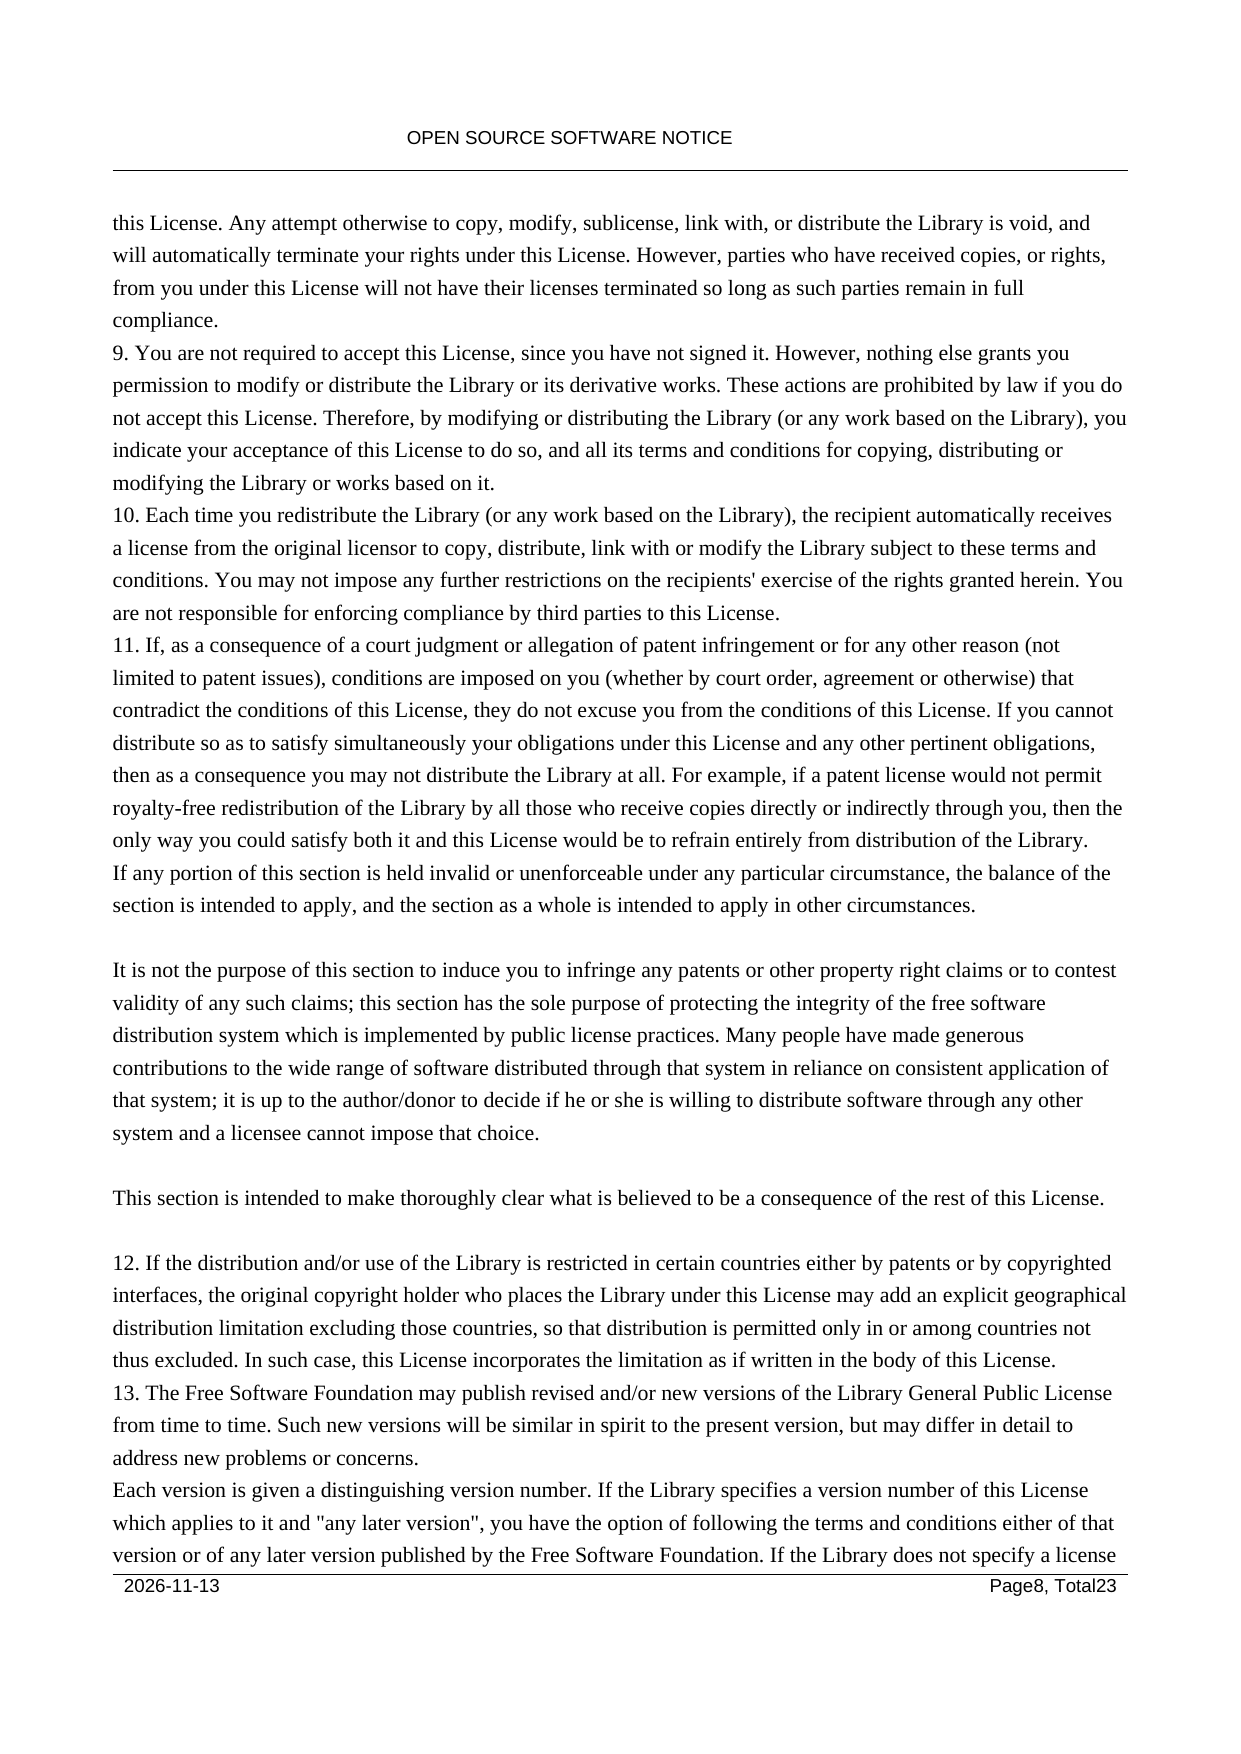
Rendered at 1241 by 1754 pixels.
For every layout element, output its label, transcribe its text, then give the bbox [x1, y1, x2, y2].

text 9. You are not required to accept this License, since you have not signed it. However, nothing else grants you permission to modify or distribute the Library or its derivative works. These actions are prohibited by law if you do not accept this License. Therefore, by modifying or distributing the Library (or any work based on the Library), you indicate your acceptance of this License to do so, and all its terms and conditions for copying, distributing or modifying the Library or works based on it. [112, 336, 1128, 499]
text It is not the purpose of this section to induce you to infringe any patents or other property right claims or to contest validity of any such claims; this section has the sole purpose of protecting the integrity of the free software distribution system which is implemented by public license practices. Many people have made generous contributions to the wide range of software distributed through that system in reliance on consistent application of that system; it is up to the author/donor to decide if he or she is willing to distribute software through any other system and a licensee cannot impose that choice. [112, 954, 1128, 1149]
text 11. If, as a consequence of a court judgment or allegation of patent infringement or for any other reason (not limited to patent issues), conditions are imposed on you (whether by court order, agreement or otherwise) that contradict the conditions of this License, they do not excuse you from the conditions of this License. If you cannot distribute so as to satisfy simultaneously your obligations under this License and any other pertinent obligations, then as a consequence you may not distribute the Library at all. For example, if a patent license would not permit royalty-free redistribution of the Library by all those who receive copies directly or indirectly through you, then the only way you could satisfy both it and this License would be to refrain entirely from distribution of the Library. [112, 629, 1128, 856]
text 10. Each time you redistribute the Library (or any work based on the Library), the recipient automatically receives a license from the original licensor to copy, distribute, link with or modify the Library subject to these terms and conditions. You may not impose any further restrictions on the recipients' exercise of the rights granted herein. You are not responsible for enforcing compliance by third parties to this License. [112, 499, 1128, 629]
text 13. The Free Software Foundation may publish revised and/or new versions of the Library General Public License from time to time. Such new versions will be similar in spirit to the present version, but may differ in detail to address new problems or concerns. [112, 1376, 1128, 1474]
text 12. If the distribution and/or use of the Library is restricted in certain countries either by patents or by copyrighted interfaces, the original copyright holder who places the Library under this License may add an explicit geographical distribution limitation excluding those countries, so that distribution is permitted only in or among countries not thus excluded. In such case, this License incorporates the limitation as if written in the body of this License. [112, 1246, 1128, 1376]
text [112, 206, 1128, 336]
text This section is intended to make thoroughly clear what is believed to be a consequence of the rest of this License. [112, 1181, 1128, 1214]
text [112, 1474, 1128, 1571]
text If any portion of this section is held invalid or unenforceable under any particular circumstance, the balance of the section is intended to apply, and the section as a whole is intended to apply in other circumstances. [112, 856, 1128, 921]
